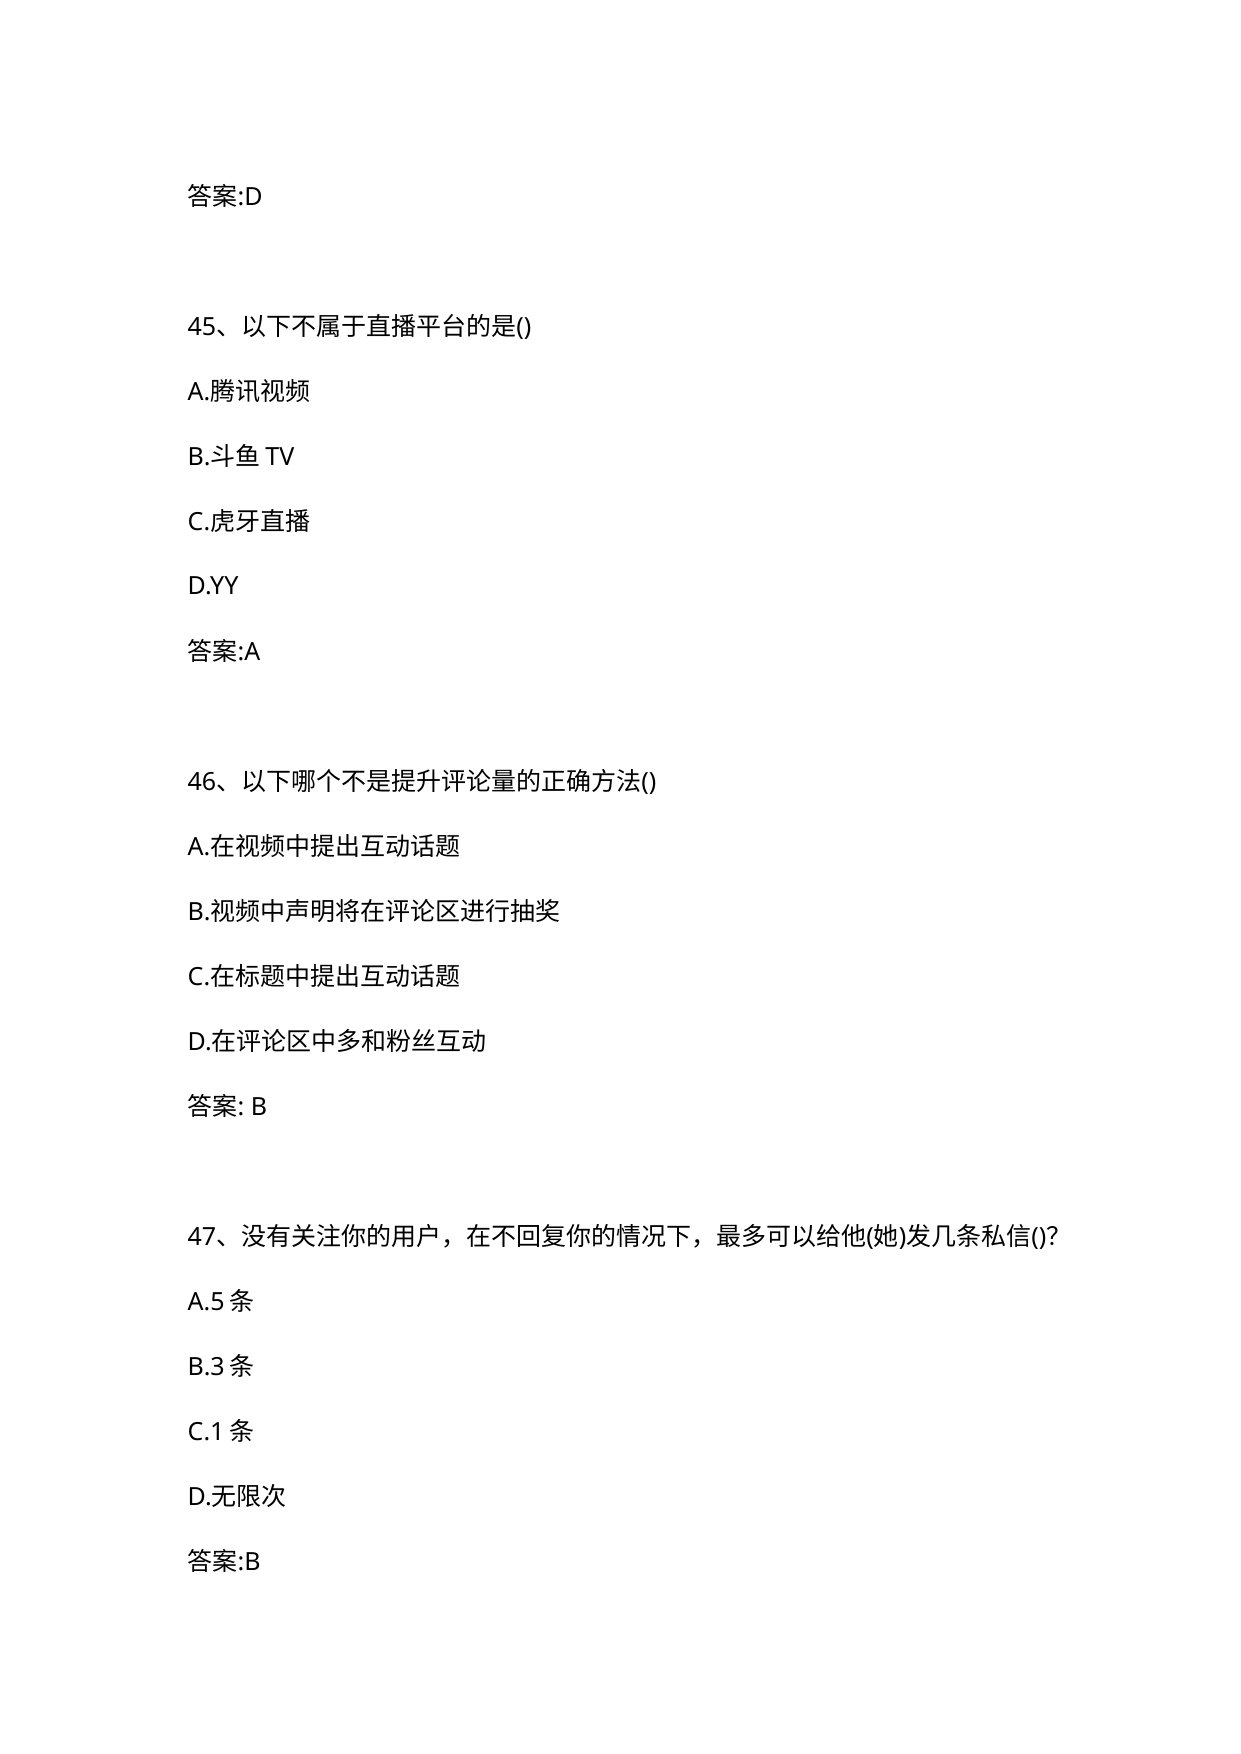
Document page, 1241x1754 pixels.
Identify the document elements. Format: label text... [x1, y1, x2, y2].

list D.无限次 [187, 1462, 1053, 1527]
list A.5条 [187, 1267, 1053, 1332]
list A.腾讯视频 [187, 357, 1053, 422]
list C.1条 [187, 1397, 1053, 1462]
list 答案:B [187, 1527, 1053, 1592]
list 45、以下不属于直播平台的是() [187, 292, 1053, 357]
list 答案: B [187, 1072, 1053, 1137]
list C.虎牙直播 [187, 487, 1053, 552]
list 47、没有关注你的用户，在不回复你的情况下，最多可以给他(她)发几条私信()？ [187, 1202, 1053, 1267]
list 答案:D [187, 162, 1053, 227]
list 46、以下哪个不是提升评论量的正确方法() [187, 747, 1053, 812]
list D.在评论区中多和粉丝互动 [187, 1007, 1053, 1072]
list C.在标题中提出互动话题 [187, 942, 1053, 1007]
list B.视频中声明将在评论区进行抽奖 [187, 877, 1053, 942]
list 答案:A [187, 617, 1053, 682]
list B.斗鱼TV [187, 422, 1053, 487]
list D.YY [187, 552, 1053, 617]
list A.在视频中提出互动话题 [187, 812, 1053, 877]
list B.3条 [187, 1332, 1053, 1397]
